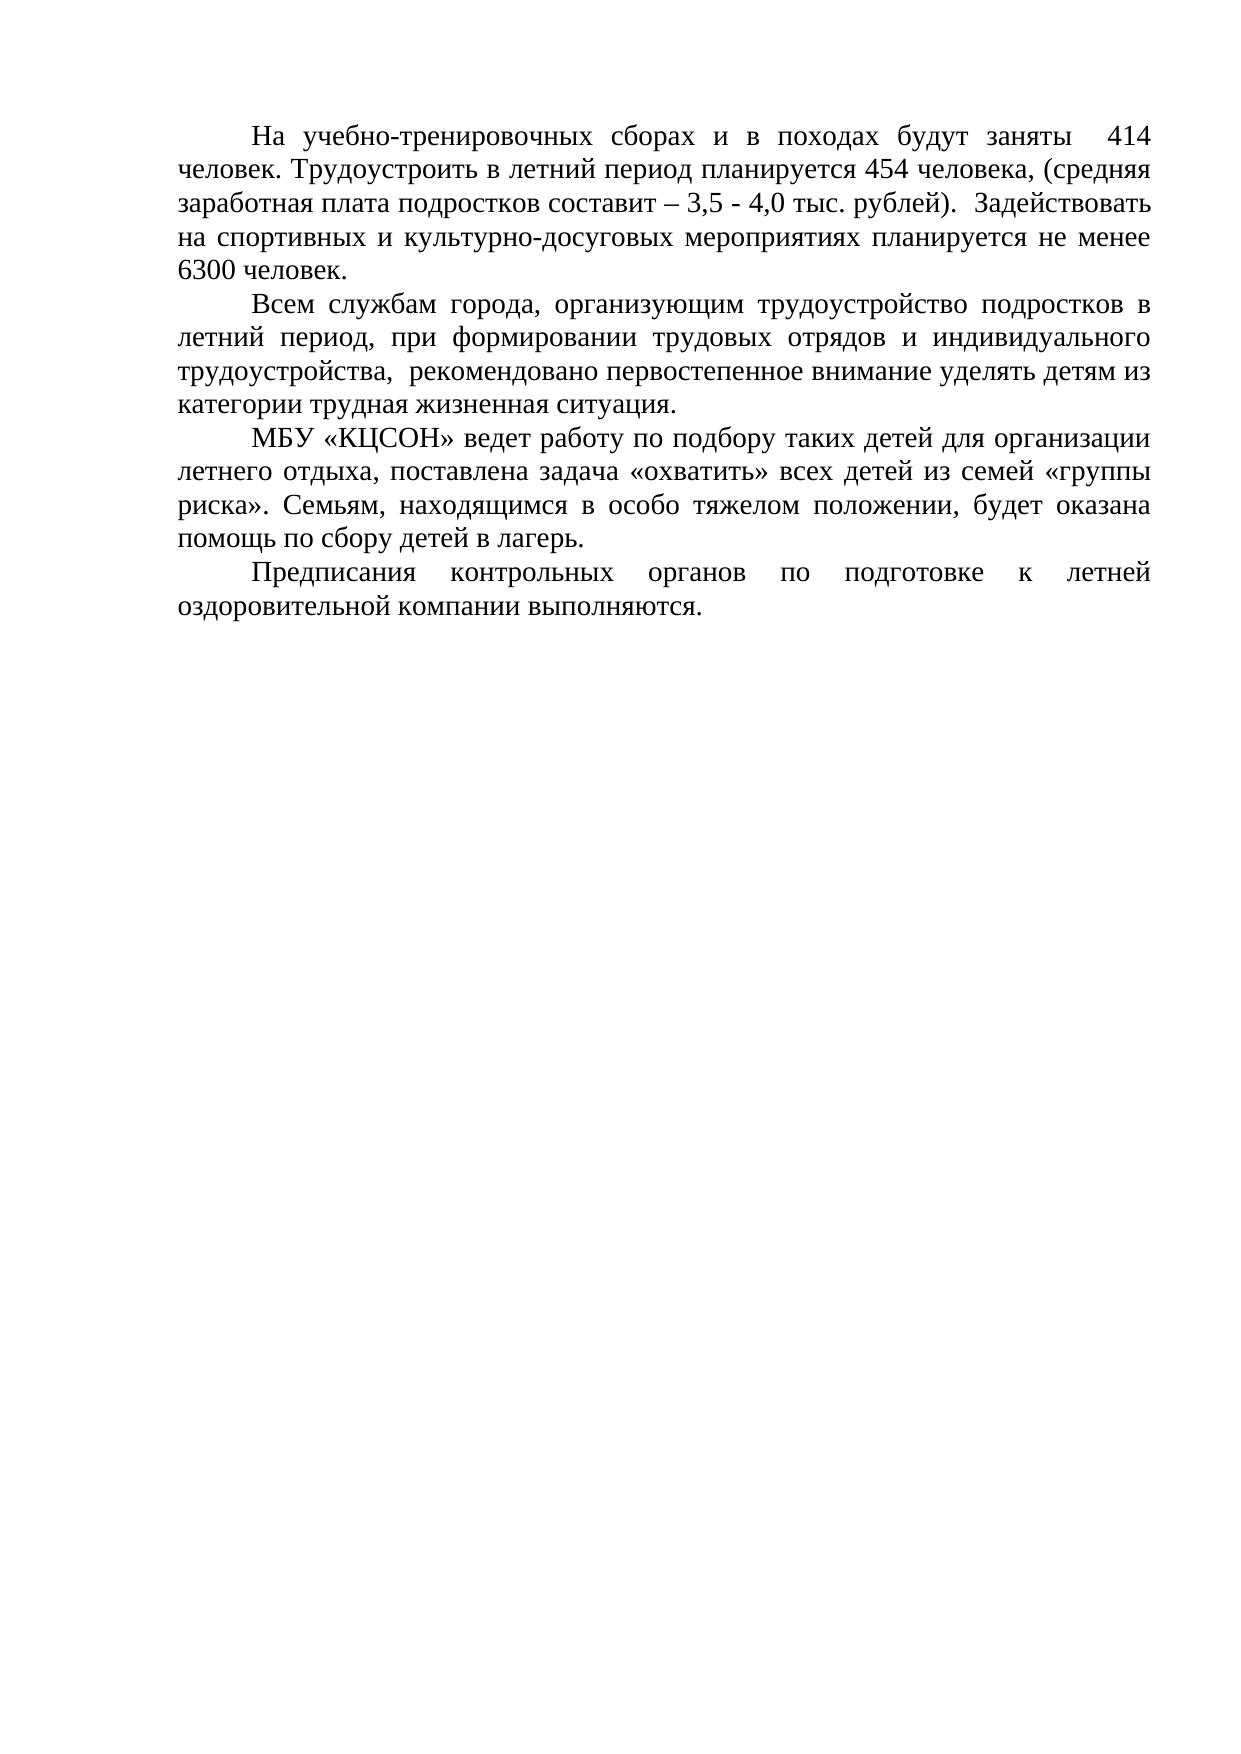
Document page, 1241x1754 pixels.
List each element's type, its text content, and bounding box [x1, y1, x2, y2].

text Всем службам города, организующим трудоустройство подростков в летний период, при формировании трудовых отрядов и индивидуального трудоустройства, рекомендовано первостепенное внимание уделять детям из категории трудная жизненная ситуация. [177, 286, 1152, 420]
text На учебно-тренировочных сборах и в походах будут заняты 414 человек. Трудоустроить в летний период планируется 454 человека, (средняя заработная плата подростков составит – 3,5 - 4,0 тыс. рублей). Задействовать на спортивных и культурно-досуговых мероприятиях планируется не менее 6300 человек. [177, 118, 1152, 286]
text МБУ «КЦСОН» ведет работу по подбору таких детей для организации летнего отдыха, поставлена задача «охватить» всех детей из семей «группы риска». Семьям, находящимся в особо тяжелом положении, будет оказана помощь по сбору детей в лагерь. [177, 420, 1152, 554]
text Предписания контрольных органов по подготовке к летней оздоровительной компании выполняются. [177, 554, 1152, 621]
